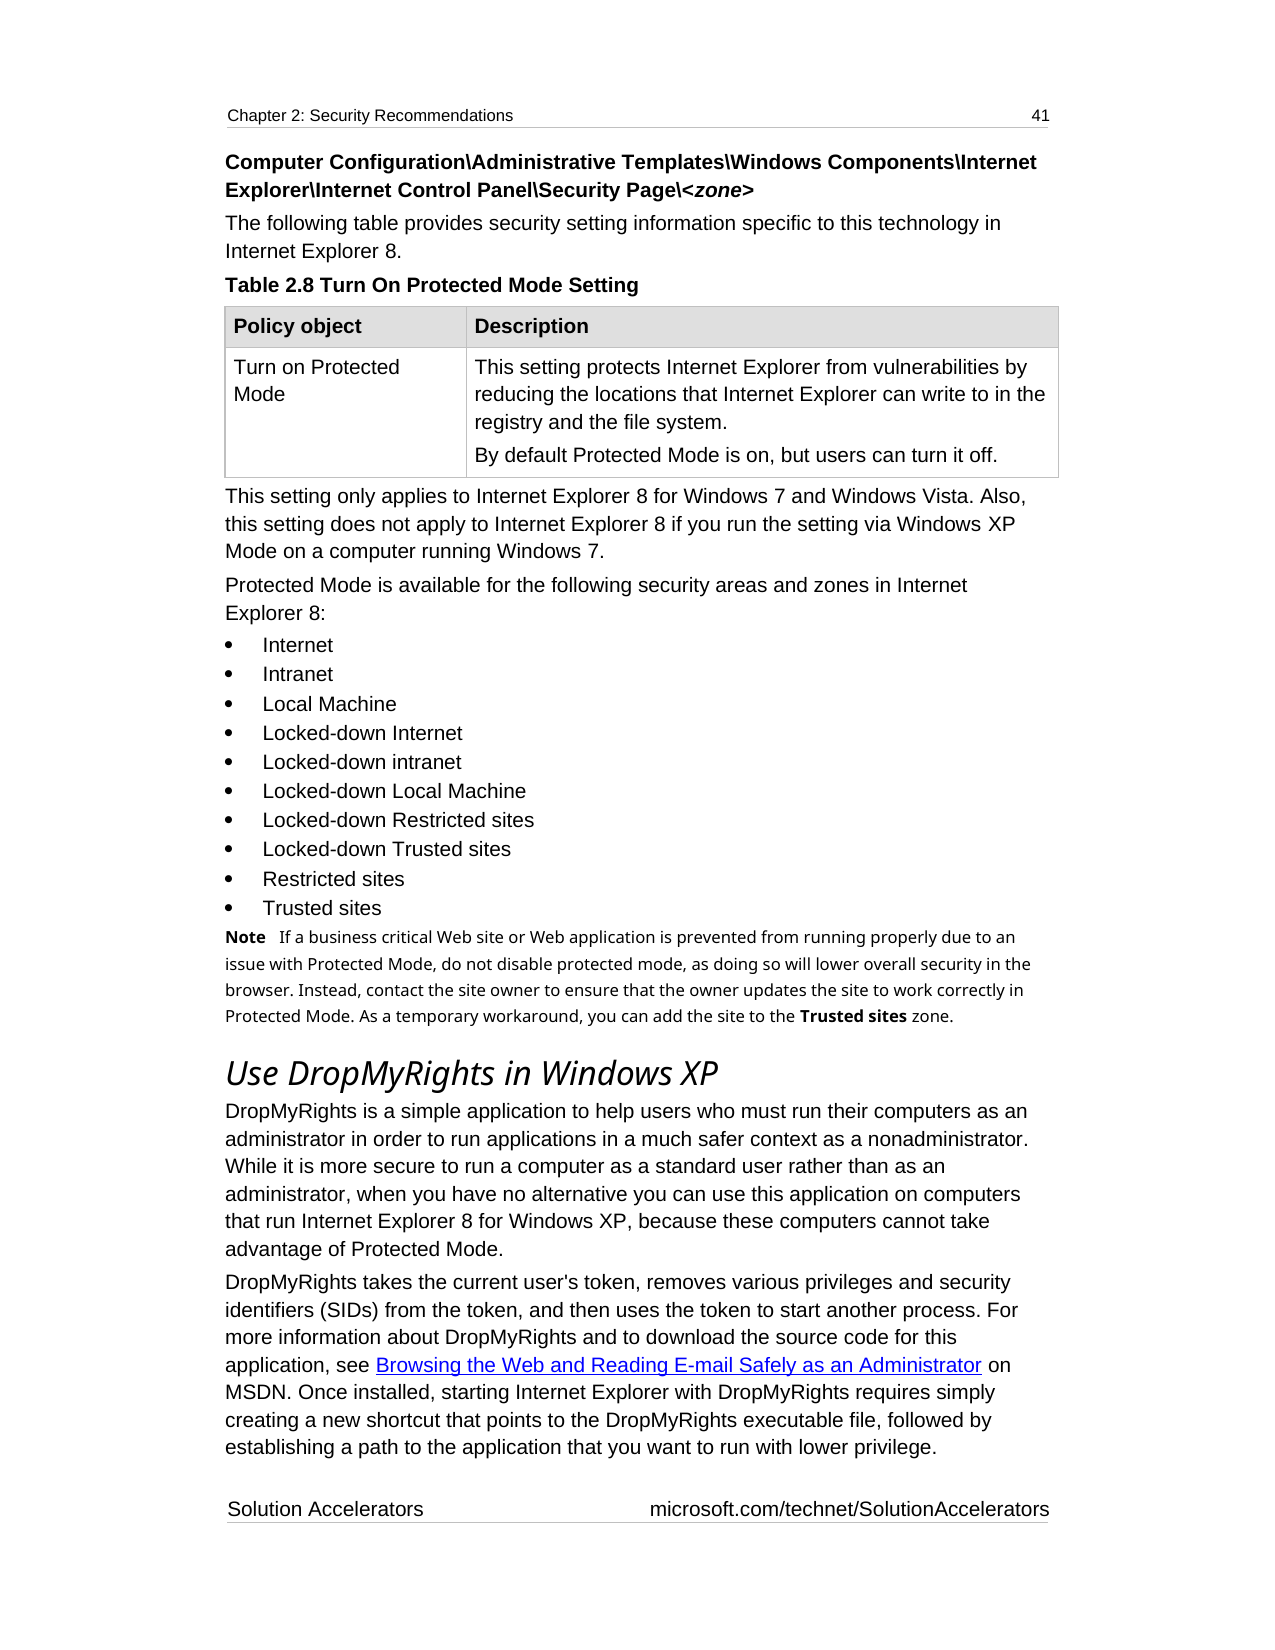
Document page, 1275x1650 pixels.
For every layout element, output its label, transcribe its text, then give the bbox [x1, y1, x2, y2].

text Table 2.8 Turn On Protected Mode Setting [225, 272, 1050, 296]
text DropMyRights is a simple application to help users who must run their computers as an administrator in order to run applications in a much safer context as a nonadministrator. While it is more secure to run a computer as a standard user rather than as an administrator, when you have no alternative you can use this application on computers that run Internet Explorer 8 for Windows XP, because these computers cannot take advantage of Protected Mode. [225, 1099, 1050, 1260]
text Computer Configuration\Administrative Templates\Windows Components\Internet Explorer\Internet Control Panel\Security Page\<zone> [225, 150, 1050, 201]
table_cell Turn on Protected Mode [226, 348, 466, 477]
subtitle Use DropMyRights in Windows XP [225, 1055, 1050, 1093]
list Locked-down Local Machine [225, 780, 1050, 803]
text This setting only applies to Internet Explorer 8 for Windows 7 and Windows Vista. Also, this setting does not apply to Internet Explorer 8 if you run the setting via Windows XP Mode on a computer running Windows 7. [225, 484, 1050, 563]
table_header Policy object [226, 307, 466, 347]
list Locked-down Internet [225, 722, 1050, 745]
list Locked-down Trusted sites [225, 838, 1050, 861]
text Note If a business critical Web site or Web application is prevented from running properly due to an issue with Protected Mode, do not disable protected mode, as doing so will lower overall security in the browser. Instead, contact the site owner to ensure that the owner updates the site to work correctly in Protected Mode. As a temporary workaround, you can add the site to the Trusted sites zone. [225, 926, 1050, 1027]
text Protected Mode is available for the following security areas and zones in Internet Explorer 8: [225, 573, 1050, 624]
list Locked-down intranet [225, 751, 1050, 774]
list Trusted sites [225, 897, 1050, 920]
table_header Description [467, 307, 1058, 347]
list Local Machine [225, 693, 1050, 716]
list Locked-down Restricted sites [225, 809, 1050, 832]
list Intranet [225, 663, 1050, 686]
list Restricted sites [225, 868, 1050, 891]
list Internet [225, 634, 1050, 657]
text The following table provides security setting information specific to this technology in Internet Explorer 8. [225, 211, 1050, 263]
text DropMyRights takes the current user's token, removes various privileges and security identifiers (SIDs) from the token, and then uses the token to start another process. For more information about DropMyRights and to download the source code for this application, see Browsing the Web and Reading E-mail Safely as an Administrator on MSDN. Once installed, starting Internet Explorer with DropMyRights requires simply creating a new shortcut that points to the DropMyRights executable file, followed by establishing a path to the application that you want to run with lower privilege. [225, 1270, 1050, 1459]
table_cell This setting protects Internet Explorer from vulnerabilities by reducing the locations that Internet Explorer can write to in the registry and the file system. By default Protected Mode is on, but users can turn it off. [467, 348, 1058, 477]
